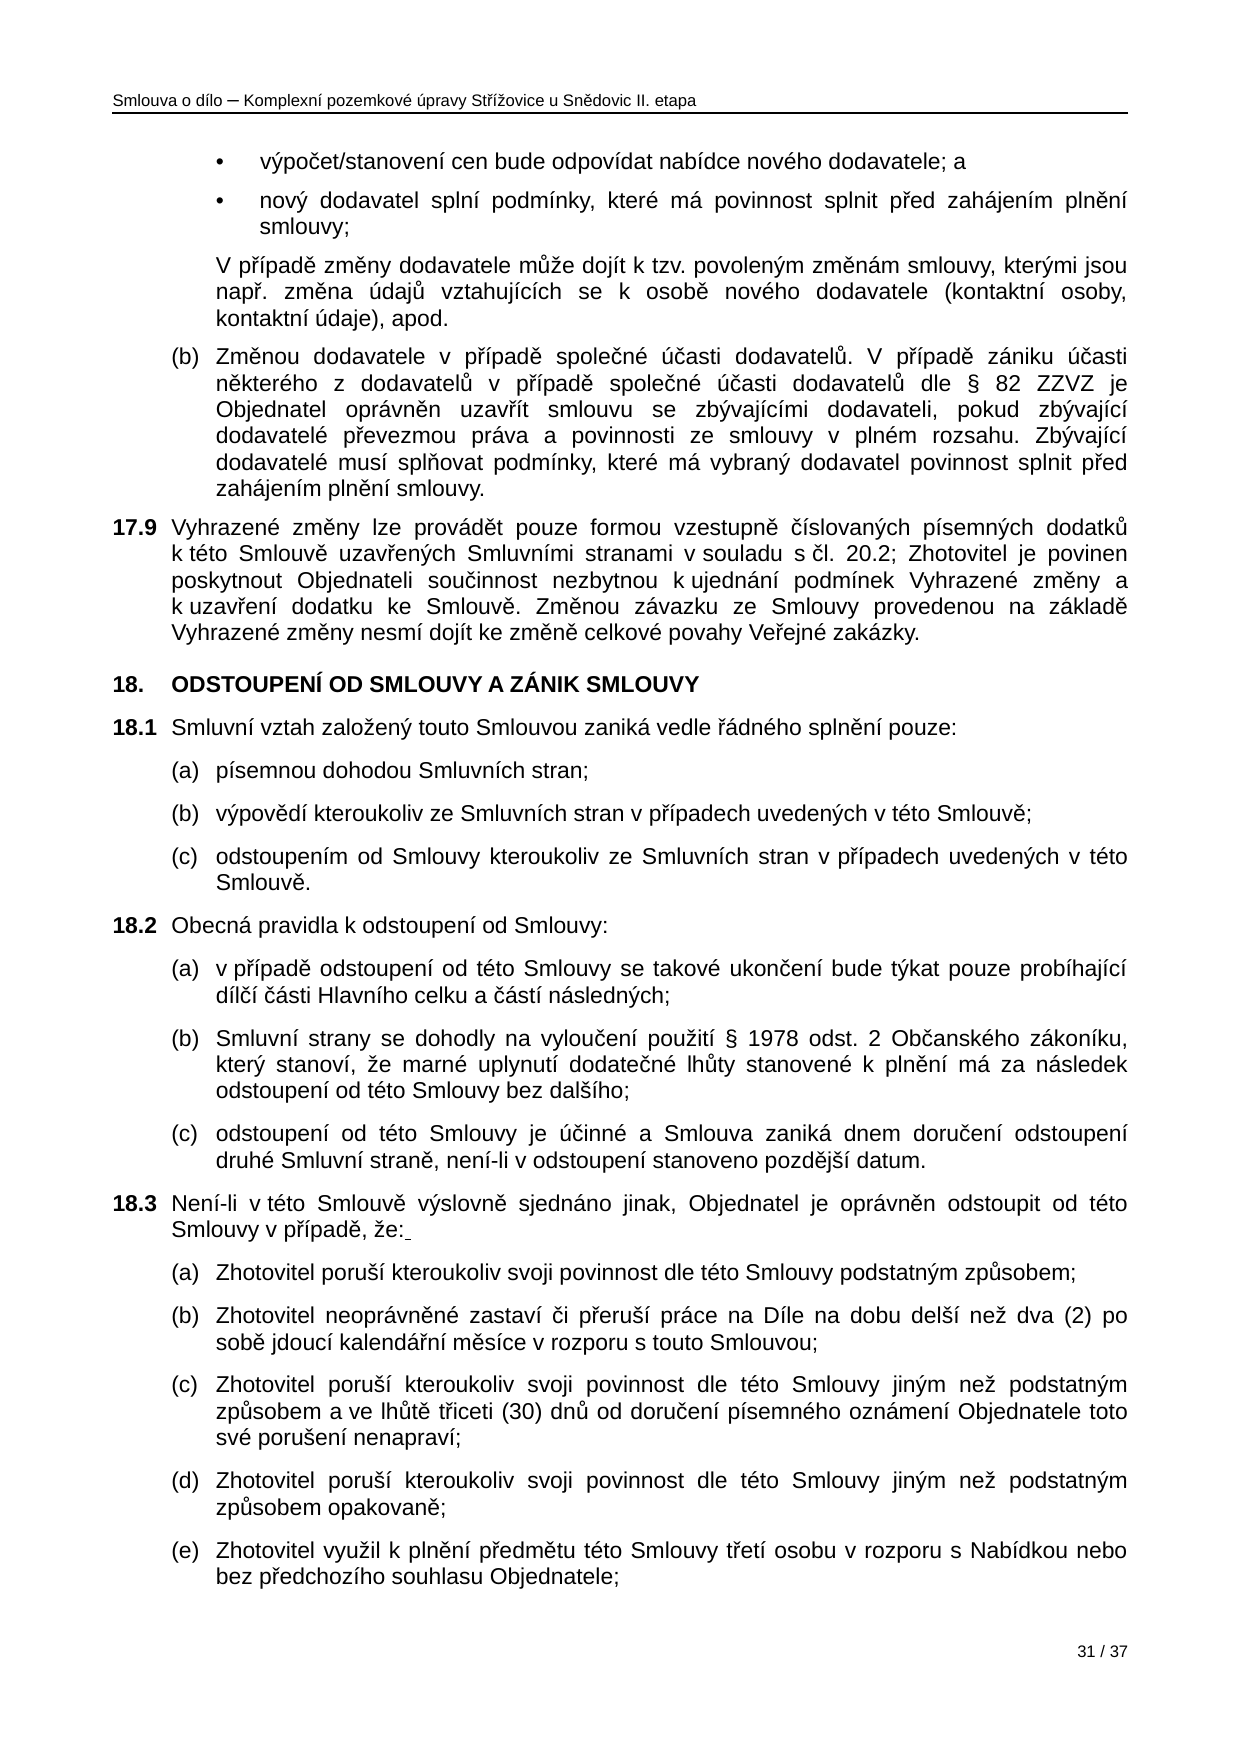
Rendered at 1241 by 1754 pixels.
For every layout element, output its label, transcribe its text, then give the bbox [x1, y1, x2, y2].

text Vyhrazené změny lze provádět pouze formou vzestupně číslovaných písemných dodatků k této Smlouvě uzavřených Smluvními stranami v souladu s čl. 20.2; Zhotovitel je povinen poskytnout Objednateli součinnost nezbytnou k ujednání podmínek Vyhrazené změny a k uzavření dodatku ke Smlouvě. Změnou závazku ze Smlouvy provedenou na základě Vyhrazené změny nesmí dojít ke změně celkové povahy Veřejné zakázky. [112, 514, 1128, 646]
text výpovědí kteroukoliv ze Smluvních stran v případech uvedených v této Smlouvě; [171, 800, 1128, 826]
text • nový dodavatel splní podmínky, které má povinnost splnit před zahájením plnění smlouvy; [216, 187, 1128, 239]
text odstoupením od Smlouvy kteroukoliv ze Smluvních stran v případech uvedených v této Smlouvě. [171, 843, 1128, 896]
text Obecná pravidla k odstoupení od Smlouvy: [112, 912, 1128, 938]
list Zhotovitel neoprávněné zastaví či přeruší práce na Díle na dobu delší než dva (2) po sobě jdoucí kalendářní měsíce v rozporu s touto Smlouvou; [171, 1302, 1128, 1355]
text Smluvní strany se dohodly na vyloučení použití § 1978 odst. 2 Občanského zákoníku, který stanoví, že marné uplynutí dodatečné lhůty stanovené k plnění má za následek odstoupení od této Smlouvy bez dalšího; [171, 1024, 1128, 1104]
text Není-li v této Smlouvě výslovně sjednáno jinak, Objednatel je oprávněn odstoupit od této Smlouvy v případě, že: [112, 1190, 1128, 1242]
list Zhotovitel poruší kteroukoliv svoji povinnost dle této Smlouvy podstatným způsobem; [171, 1259, 1128, 1285]
list Změnou dodavatele v případě společné účasti dodavatelů. V případě zániku účasti některého z dodavatelů v případě společné účasti dodavatelů dle § 82 ZZVZ je Objednatel oprávněn uzavřít smlouvu se zbývajícími dodavateli, pokud zbývající dodavatelé převezmou práva a povinnosti ze smlouvy v plném rozsahu. Zbývající dodavatelé musí splňovat podmínky, které má vybraný dodavatel povinnost splnit před zahájením plnění smlouvy. [171, 343, 1128, 501]
text • výpočet/stanovení cen bude odpovídat nabídce nového dodavatele; a [216, 148, 1128, 174]
list v případě odstoupení od této Smlouvy se takové ukončení bude týkat pouze probíhající dílčí části Hlavního celku a částí následných; [171, 955, 1128, 1008]
text Zhotovitel využil k plnění předmětu této Smlouvy třetí osobu v rozporu s Nabídkou nebo bez předchozího souhlasu Objednatele; [171, 1537, 1128, 1589]
text Smluvní vztah založený touto Smlouvou zaniká vedle řádného splnění pouze: [112, 714, 1128, 740]
text odstoupení od této Smlouvy je účinné a Smlouva zaniká dnem doručení odstoupení druhé Smluvní straně, není-li v odstoupení stanoveno pozdější datum. [171, 1120, 1128, 1173]
text ODSTOUPENÍ OD SMLOUVY a zánik smlouvy [112, 671, 1128, 697]
text V případě změny dodavatele může dojít k tzv. povoleným změnám smlouvy, kterými jsou např. změna údajů vztahujících se k osobě nového dodavatele (kontaktní osoby, kontaktní údaje), apod. [216, 252, 1128, 331]
list písemnou dohodou Smluvních stran; [171, 757, 1128, 783]
text Zhotovitel poruší kteroukoliv svoji povinnost dle této Smlouvy jiným než podstatným způsobem a ve lhůtě třiceti (30) dnů od doručení písemného oznámení Objednatele toto své porušení nenapraví; [171, 1371, 1128, 1451]
text Zhotovitel poruší kteroukoliv svoji povinnost dle této Smlouvy jiným než podstatným způsobem opakovaně; [171, 1467, 1128, 1520]
